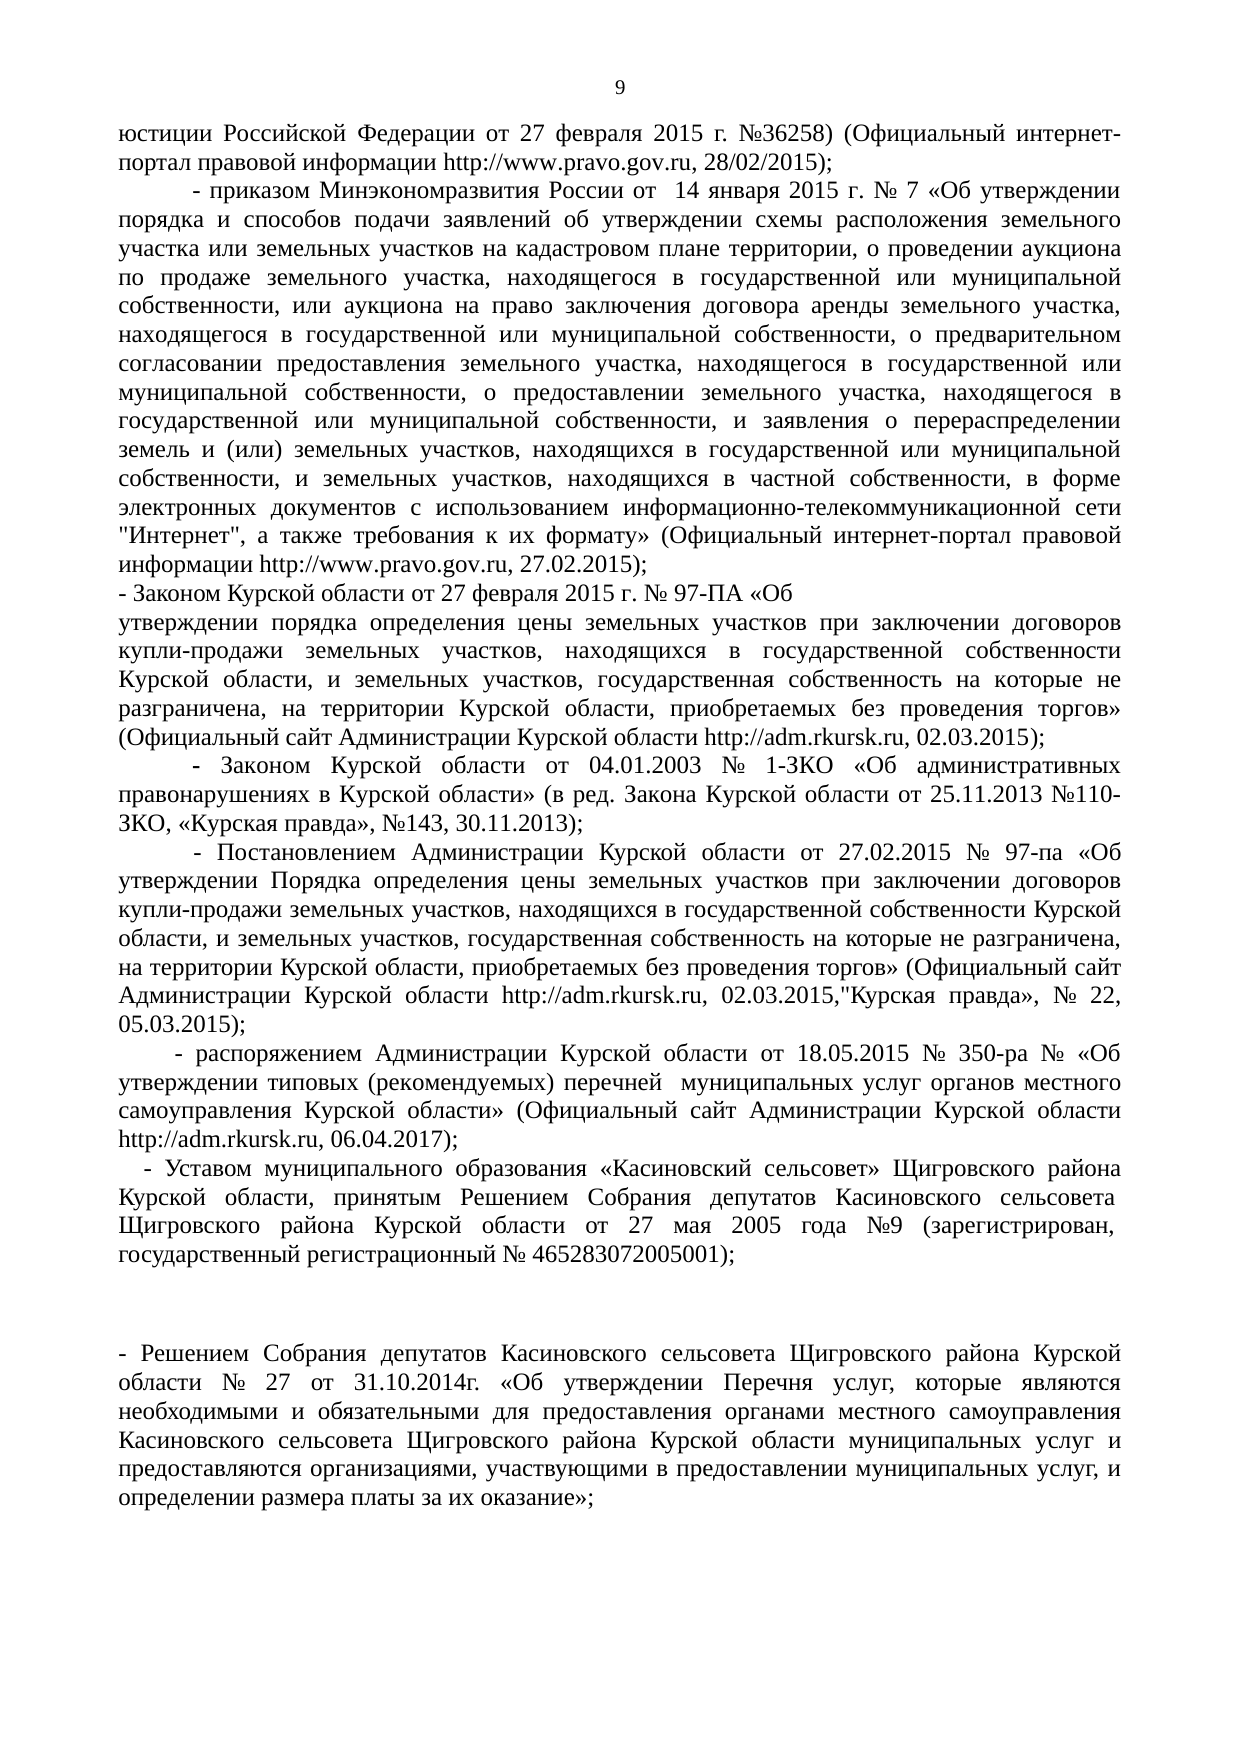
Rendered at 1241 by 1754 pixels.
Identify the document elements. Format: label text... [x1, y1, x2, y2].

text - Решением Собрания депутатов Касиновского сельсовета Щигровского района Курской области № 27 от 31.10.2014г. «Об утверждении Перечня услуг, которые являются необходимыми и обязательными для предоставления органами местного самоуправления Касиновского сельсовета Щигровского района Курской области муниципальных услуг и предоставляются организациями, участвующими в предоставлении муниципальных услуг, и определении размера платы за их оказание»; [118, 1338, 1122, 1511]
text - приказом Минэкономразвития России от 14 января 2015 г. № 7 «Об утверждении порядка и способов подачи заявлений об утверждении схемы расположения земельного участка или земельных участков на кадастровом плане территории, о проведении аукциона по продаже земельного участка, находящегося в государственной или муниципальной собственности, или аукциона на право заключения договора аренды земельного участка, находящегося в государственной или муниципальной собственности, о предварительном согласовании предоставления земельного участка, находящегося в государственной или муниципальной собственности, о предоставлении земельного участка, находящегося в государственной или муниципальной собственности, и заявления о перераспределении земель и (или) земельных участков, находящихся в государственной или муниципальной собственности, и земельных участков, находящихся в частной собственности, в форме электронных документов с использованием информационно-телекоммуникационной сети "Интернет", а также требования к их формату» (Официальный интернет-портал правовой информации http://www.pravo.gov.ru, 27.02.2015); [118, 176, 1122, 578]
text - Законом Курской области от 27 февраля 2015 г. № 97-ПА «Об [118, 578, 1122, 607]
text утверждении порядка определения цены земельных участков при заключении договоров купли-продажи земельных участков, находящихся в государственной собственности Курской области, и земельных участков, государственная собственность на которые не разграничена, на территории Курской области, приобретаемых без проведения торгов» (Официальный сайт Администрации Курской области http://adm.rkursk.ru, 02.03.2015); [118, 607, 1122, 751]
text - Постановлением Администрации Курской области от 27.02.2015 № 97-па «Об утверждении Порядка определения цены земельных участков при заключении договоров купли-продажи земельных участков, находящихся в государственной собственности Курской области, и земельных участков, государственная собственность на которые не разграничена, на территории Курской области, приобретаемых без проведения торгов» (Официальный сайт Администрации Курской области http://adm.rkursk.ru, 02.03.2015,"Курская правда», № 22, 05.03.2015); [118, 837, 1122, 1038]
text - Законом Курской области от 04.01.2003 № 1-ЗКО «Об административных правонарушениях в Курской области» (в ред. Закона Курской области от 25.11.2013 №110-ЗКО, «Курская правда», №143, 30.11.2013); [118, 751, 1122, 837]
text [118, 118, 1122, 176]
text - Уставом муниципального образования «Касиновский сельсовет» Щигровского района Курской области, принятым Решением Собрания депутатов Касиновского сельсовета Щигровского района Курской области от 27 мая 2005 года №9 (зарегистрирован, государственный регистрационный № 465283072005001); [118, 1153, 1122, 1268]
text - распоряжением Администрации Курской области от 18.05.2015 № 350-ра № «Об утверждении типовых (рекомендуемых) перечней муниципальных услуг органов местного самоуправления Курской области» (Официальный сайт Администрации Курской области http://adm.rkursk.ru, 06.04.2017); [118, 1038, 1122, 1153]
